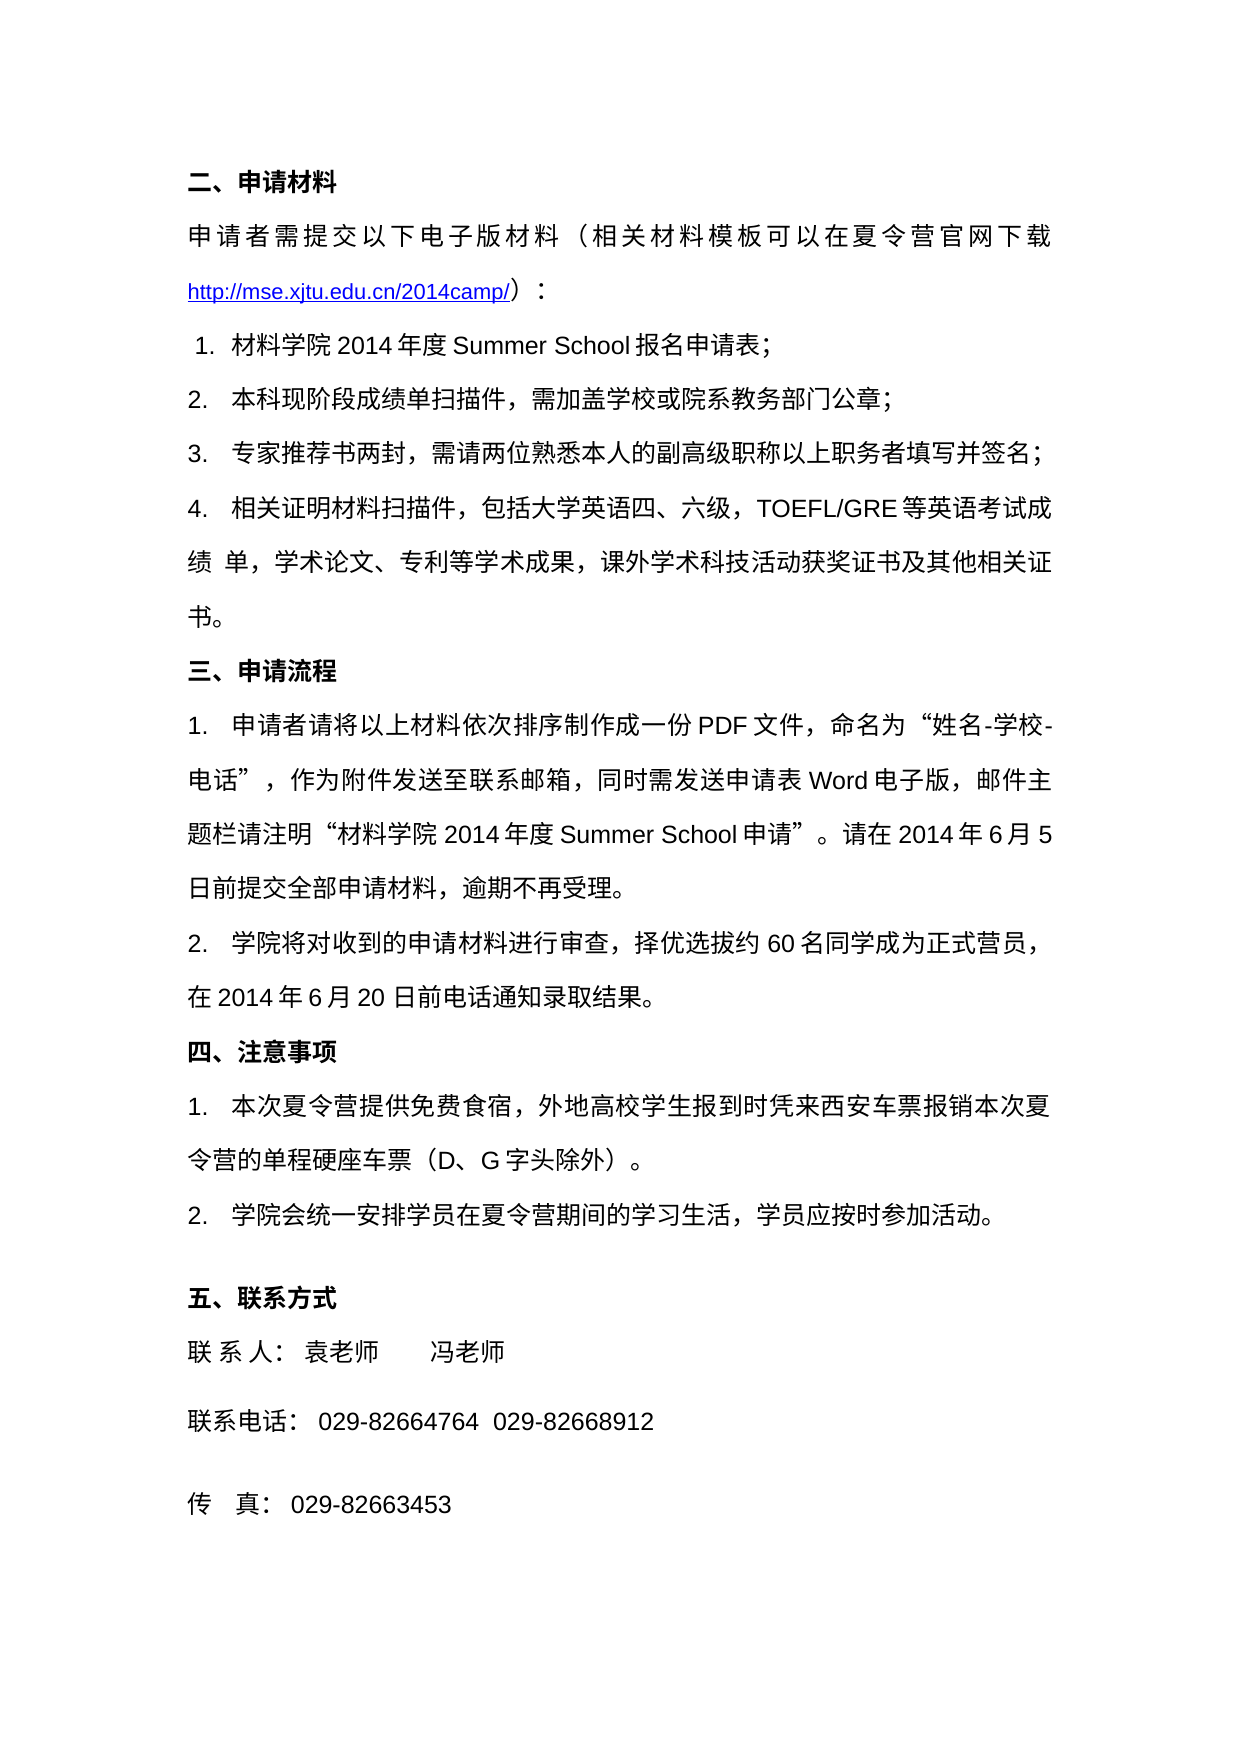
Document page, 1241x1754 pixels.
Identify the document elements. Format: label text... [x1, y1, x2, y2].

text 联系电话： 029-82664764 029-82668912 [187, 1387, 1053, 1452]
text 1. 材料学院 2014年度Summer School报名申请表； 2. 本科现阶段成绩单扫描件，需加盖学校或院系教务部门公章； 3. 专家推荐书两封，需请两位熟悉本人的副高级职称以上职务者填写并签名； 4. 相关证明材料扫描件，包括大学英语四、六级，TOEFL/GRE等英语考试成绩 单，学术论文、专利等学术成果，课外学术科技活动获奖证书及其他相关证书。 三、申请流程 1. 申请者请将以上材料依次排序制作成一份PDF文件，命名为“姓名-学校-电话”，作为附件发送至联系邮箱，同时需发送申请表Word电子版，邮件主题栏请注明“材料学院 2014年度Summer School申请”。请在2014年6月 5日前提交全部申请材料，逾期不再受理。 2. 学院将对收到的申请材料进行审查，择优选拔约60名同学成为正式营员，在2014年6月20 日前电话通知录取结果。 四、注意事项 1. 本次夏令营提供免费食宿，外地高校学生报到时凭来西安车票报销本次夏令营的单程硬座车票（D、G字头除外）。 2. 学院会统一安排学员在夏令营期间的学习生活，学员应按时参加活动。 五、联系方式 联 系 人： 袁老师 冯老师 [187, 325, 1053, 1369]
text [187, 1470, 1053, 1535]
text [187, 162, 1053, 307]
